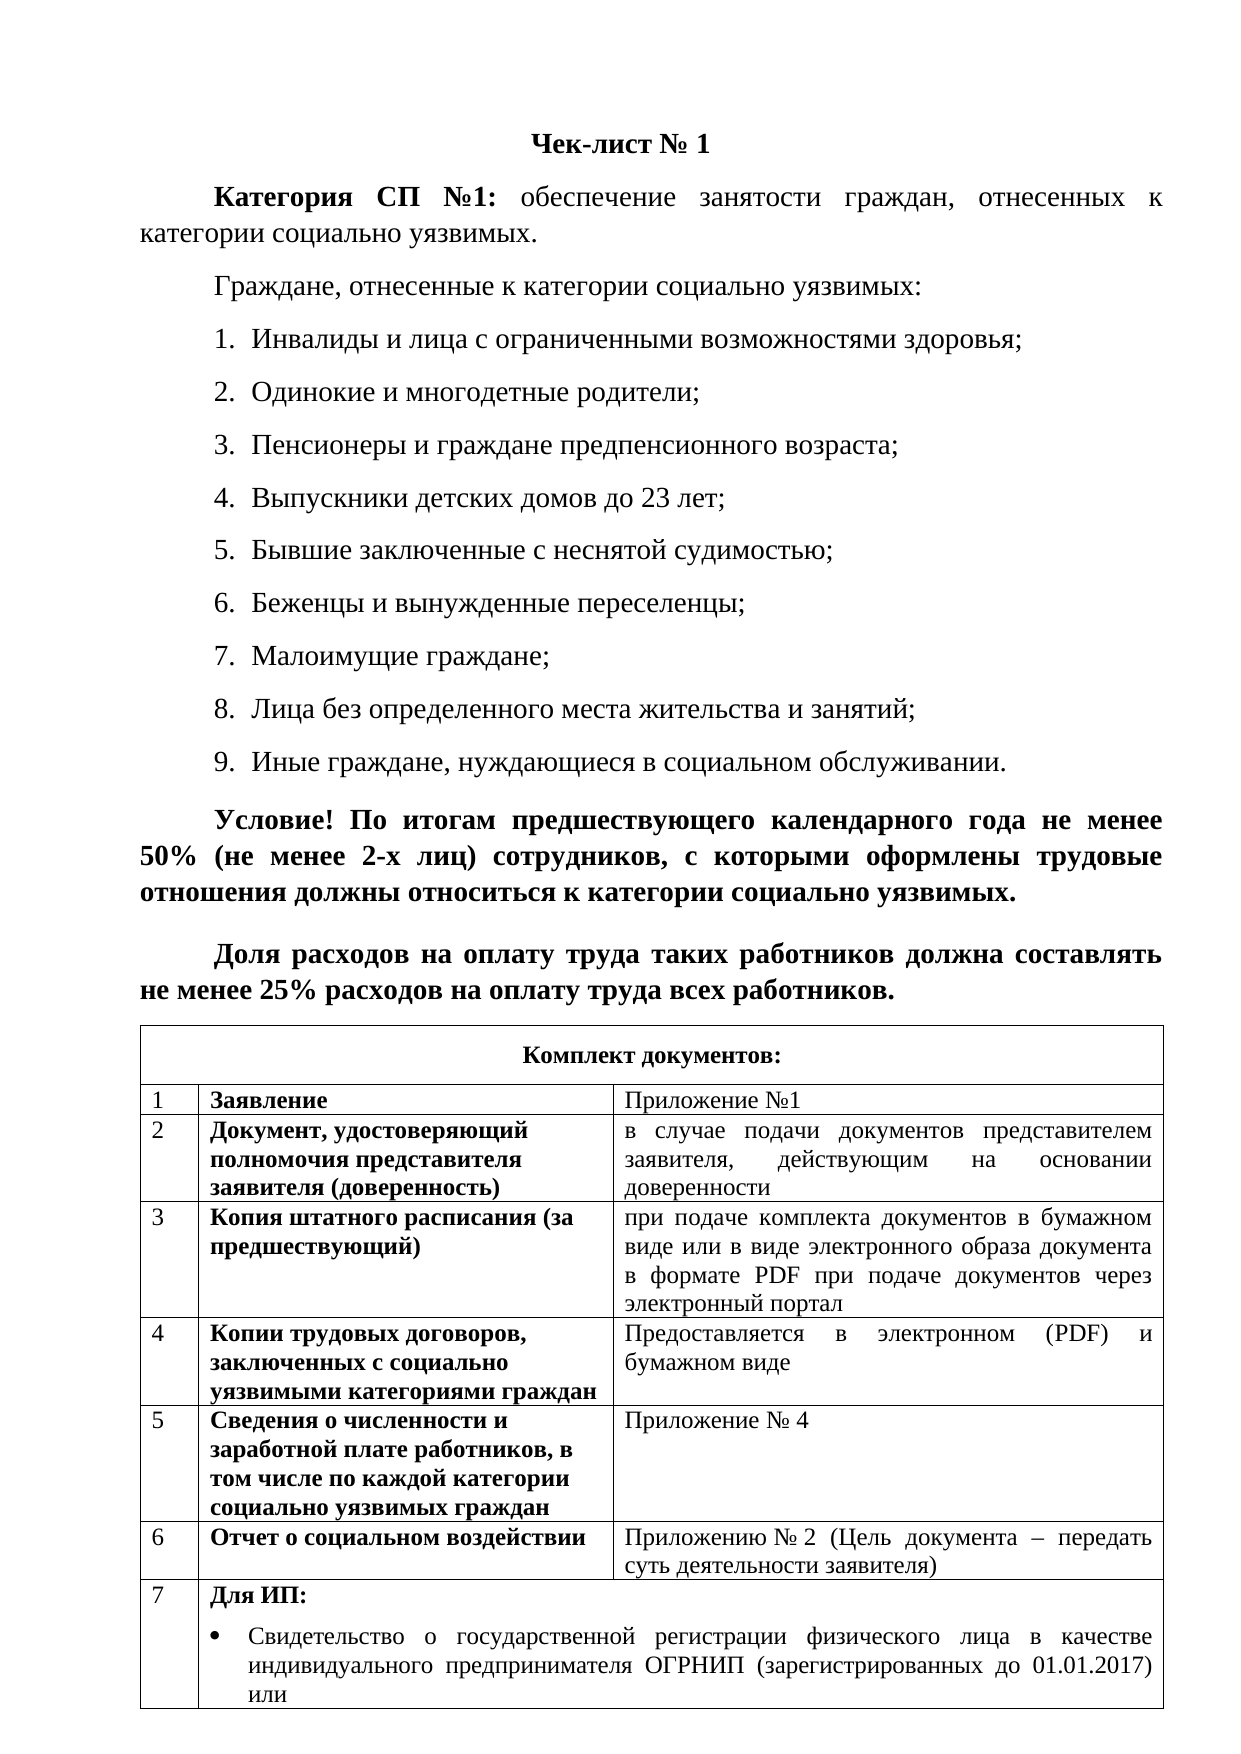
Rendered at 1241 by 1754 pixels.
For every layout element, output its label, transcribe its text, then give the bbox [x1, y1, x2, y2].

table_cell Предоставляется в электронном (PDF) и бумажном виде [614, 1318, 1163, 1404]
table_cell 4 [141, 1318, 198, 1404]
table_cell 3 [141, 1202, 198, 1317]
table_cell Приложению № 2 (Цель документа – передать суть деятельности заявителя) [614, 1522, 1163, 1579]
list Выпускники детских домов до 23 лет; [213, 480, 1163, 513]
table_cell Заявление [199, 1085, 613, 1114]
text Доля расходов на оплату труда таких работников должна составлять не менее 25% расходов на оплату труда всех работников. [139, 936, 1163, 1005]
list Бывшие заключенные с неснятой судимостью; [213, 532, 1163, 566]
table_cell при подаче комплекта документов в бумажном виде или в виде электронного образа документа в формате PDF при подаче документов через электронный портал [614, 1202, 1163, 1317]
list Лица без определенного места жительства и занятий; [213, 691, 1163, 724]
table_cell Копии трудовых договоров, заключенных с социально уязвимыми категориями граждан [199, 1318, 613, 1404]
table_cell 7 [141, 1580, 198, 1708]
table_cell Сведения о численности и заработной плате работников, в том числе по каждой категории социально уязвимых граждан [199, 1406, 613, 1521]
table_cell 1 [141, 1085, 198, 1114]
table_cell 6 [141, 1522, 198, 1579]
text Граждане, отнесенные к категории социально уязвимых: [139, 268, 1163, 302]
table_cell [199, 1580, 1163, 1708]
table_header Комплект документов: [141, 1026, 1163, 1084]
list Иные граждане, нуждающиеся в социальном обслуживании. [213, 744, 1163, 777]
list Инвалиды и лица с ограниченными возможностями здоровья; [213, 321, 1163, 355]
table_cell Копия штатного расписания (за предшествующий) [199, 1202, 613, 1317]
text Чек-лист № 1 [531, 127, 1163, 160]
table_cell Приложение № 4 [614, 1406, 1163, 1521]
list Беженцы и вынужденные переселенцы; [213, 585, 1163, 619]
table_cell Отчет о социальном воздействии [199, 1522, 613, 1579]
table_cell Приложение №1 [614, 1085, 1163, 1114]
table_cell в случае подачи документов представителем заявителя, действующим на основании доверенности [614, 1115, 1163, 1201]
list Пенсионеры и граждане предпенсионного возраста; [213, 427, 1163, 460]
text Категория СП №1: обеспечение занятости граждан, отнесенных к категории социально уязвимых. [139, 179, 1163, 249]
table_cell 5 [141, 1406, 198, 1521]
list Малоимущие граждане; [213, 638, 1163, 672]
text Условие! По итогам предшествующего календарного года не менее 50% (не менее 2-х лиц) сотрудников, с которыми оформлены трудовые отношения должны относиться к категории социально уязвимых. [139, 802, 1163, 908]
list Одинокие и многодетные родители; [213, 374, 1163, 408]
table_cell Документ, удостоверяющий полномочия представителя заявителя (доверенность) [199, 1115, 613, 1201]
table_cell 2 [141, 1115, 198, 1201]
